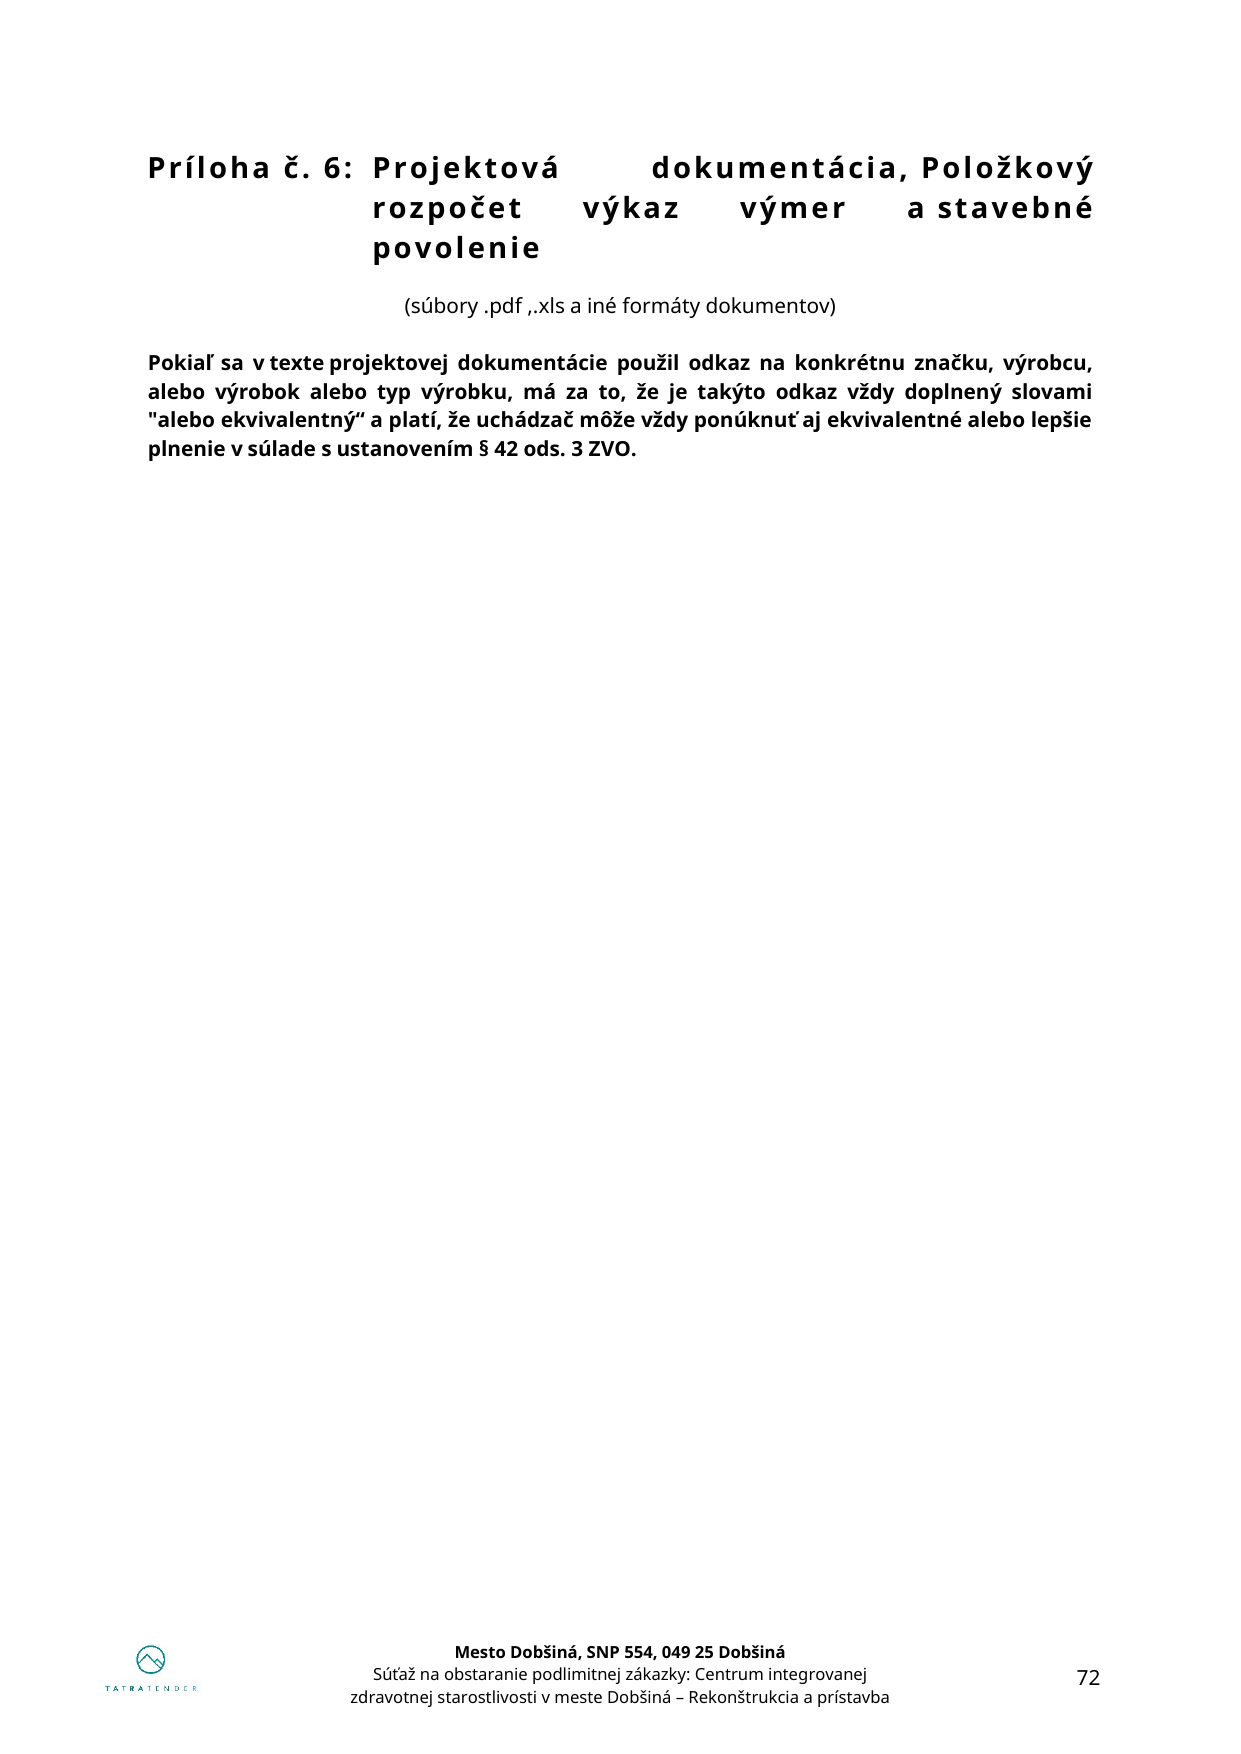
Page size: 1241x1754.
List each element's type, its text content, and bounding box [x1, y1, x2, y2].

subtitle Príloha č. 6: Projektová dokumentácia, Položkový rozpočet výkaz výmer a stavebné povolenie [147, 148, 1093, 267]
picture [84, 1621, 217, 1715]
text (súbory .pdf ,.xls a iné formáty dokumentov) [148, 292, 1093, 320]
text Pokiaľ sa v texte projektovej dokumentácie použil odkaz na konkrétnu značku, výrobcu, alebo výrobok alebo typ výrobku, má za to, že je takýto odkaz vždy doplnený slovami "alebo ekvivalentný“ a platí, že uchádzač môže vždy ponúknuť aj ekvivalentné alebo lepšie plnenie v súlade s ustanovením § 42 ods. 3 ZVO. [148, 348, 1093, 462]
